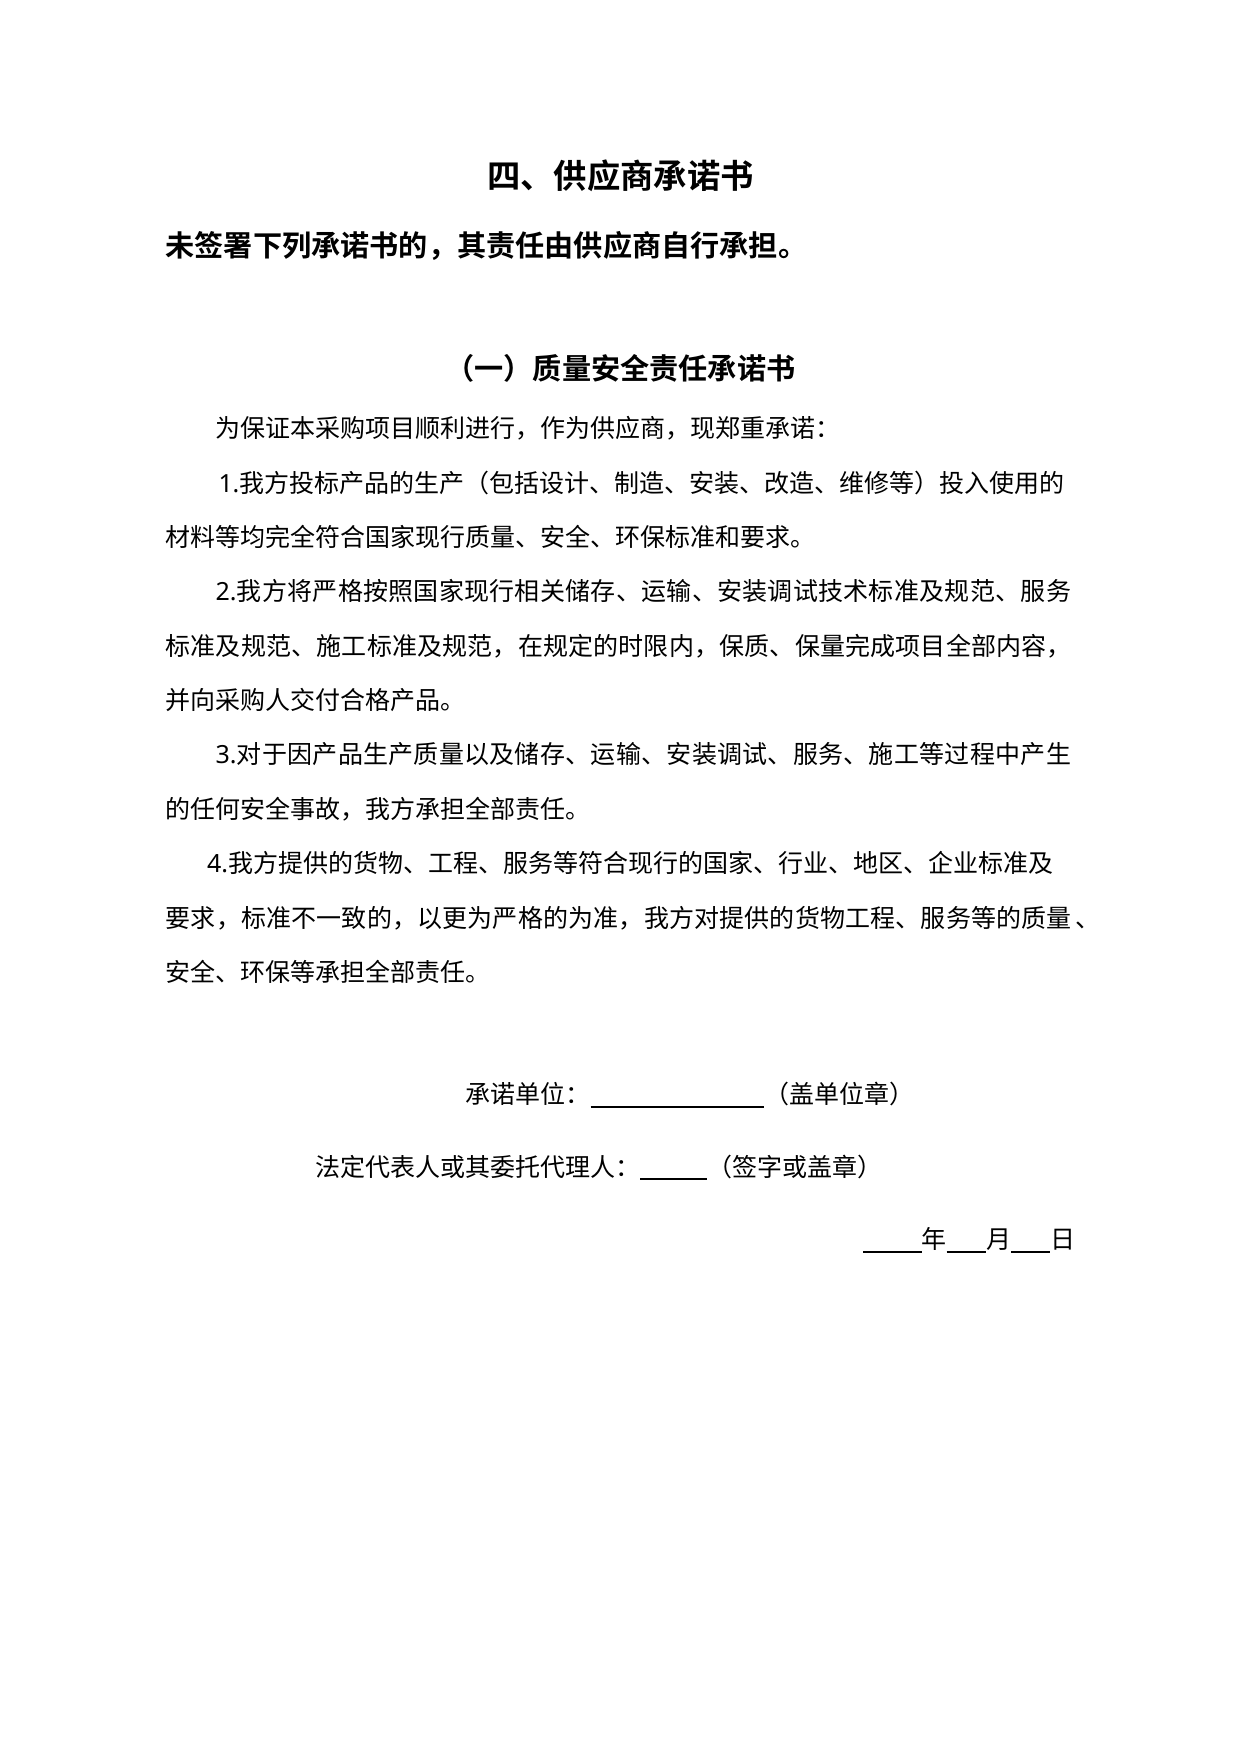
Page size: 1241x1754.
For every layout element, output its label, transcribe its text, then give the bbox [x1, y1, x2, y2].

list 4.我方提供的货物、工程、服务等符合现行的国家、行业、地区、企业标准及 [165, 844, 1075, 880]
text 年 月 日 [165, 1220, 1075, 1256]
list 2.我方将严格按照国家现行相关储存、运输、安装调试技术标准及规范、服务标准及规范、施工标准及规范，在规定的时限内，保质、保量完成项目全部内容，并向采购人交付合格产品。 [165, 572, 1075, 717]
list （一）质量安全责任承诺书 [165, 345, 1075, 387]
text 承诺单位： （盖单位章） [165, 1075, 1092, 1111]
list 四、供应商承诺书 [165, 150, 1075, 198]
list 3.对于因产品生产质量以及储存、运输、安装调试、服务、施工等过程中产生的任何安全事故，我方承担全部责任。 [165, 735, 1075, 826]
list 材料等均完全符合国家现行质量、安全、环保标准和要求。 [165, 517, 1075, 554]
list 未签署下列承诺书的，其责任由供应商自行承担。 [165, 222, 1075, 264]
list 1.我方投标产品的生产（包括设计、制造、安装、改造、维修等）投入使用的 [207, 463, 1075, 499]
text 法定代表人或其委托代理人： （签字或盖章） [165, 1147, 1075, 1184]
list 要求，标准不一致的，以更为严格的为准，我方对提供的货物工程、服务等的质量、安全、环保等承担全部责任。 [165, 898, 1075, 989]
list 为保证本采购项目顺利进行，作为供应商，现郑重承诺： [165, 409, 1075, 445]
